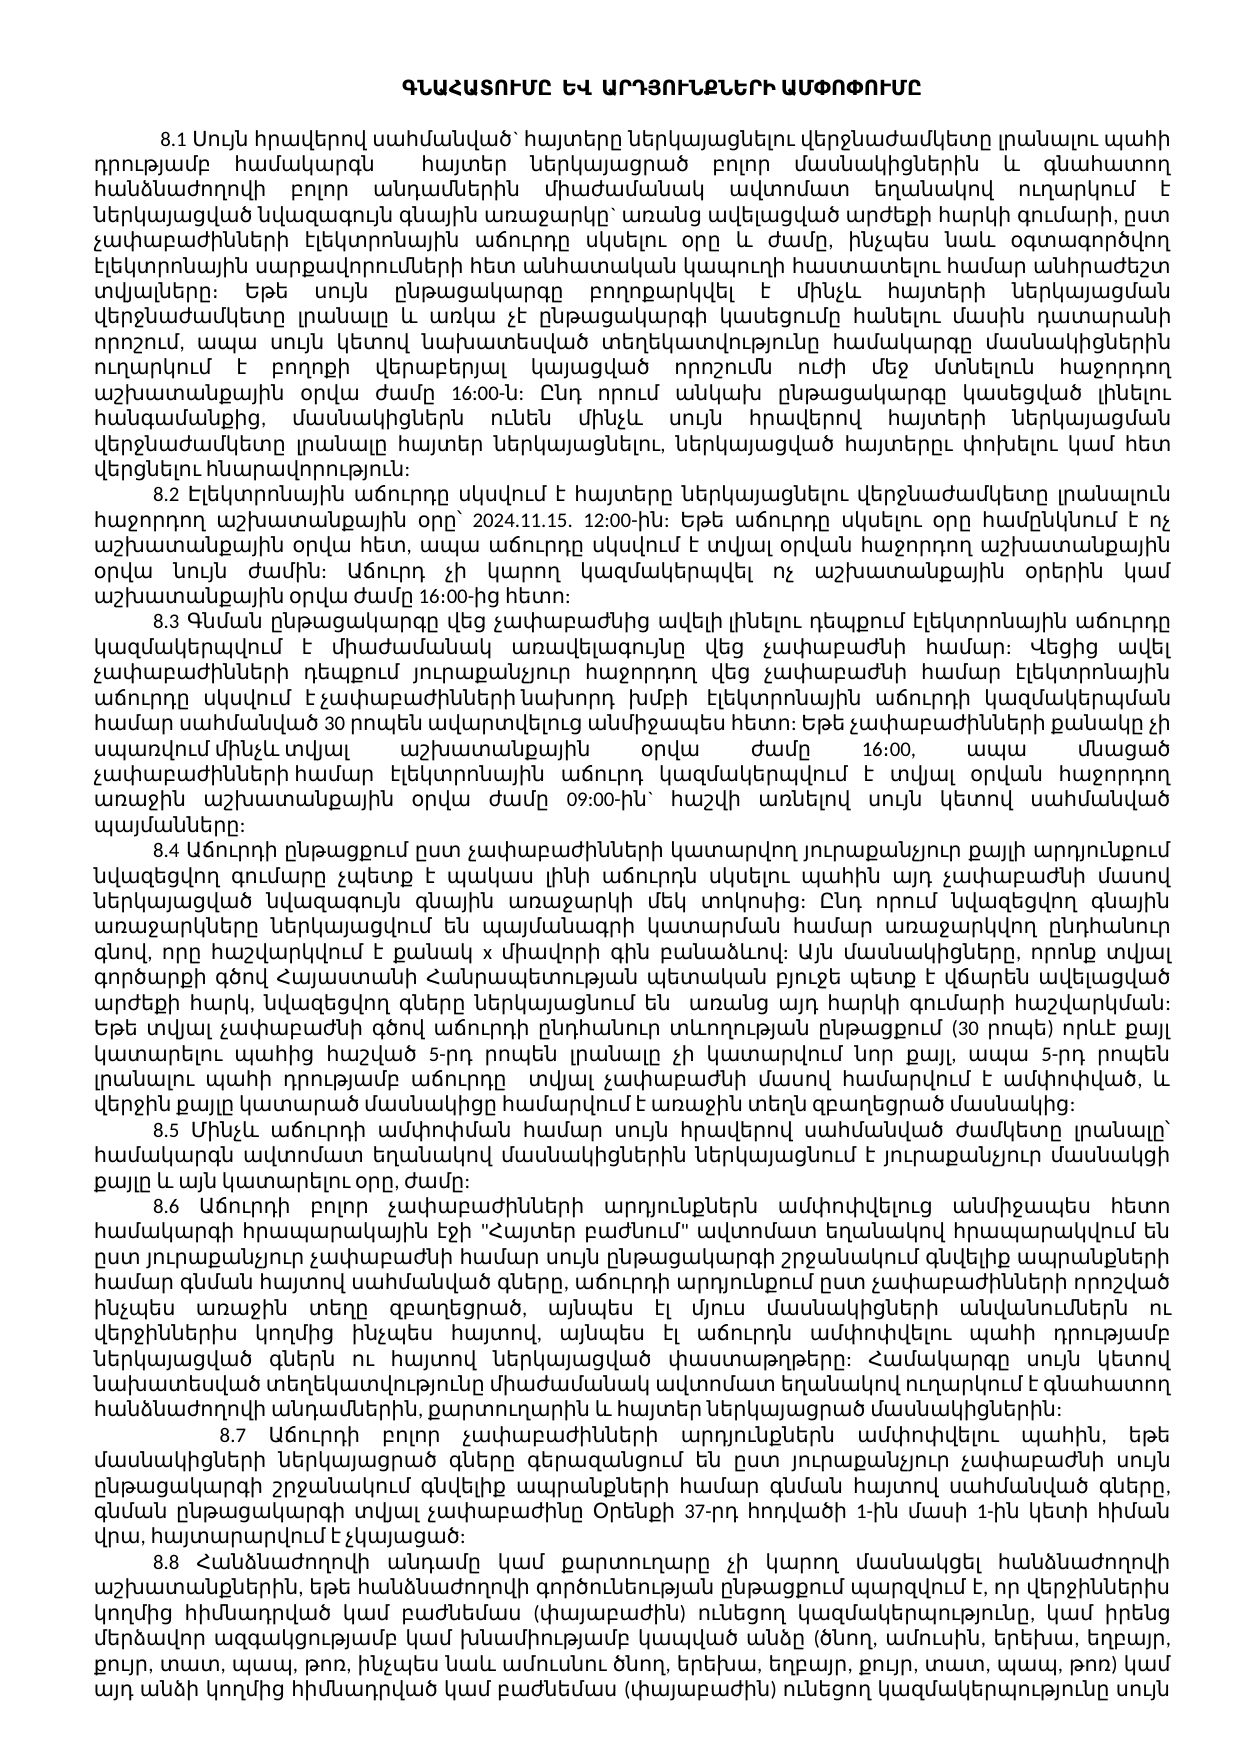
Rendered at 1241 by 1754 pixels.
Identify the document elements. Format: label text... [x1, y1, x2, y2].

text 8.4 Աճուրդի ընթացքում ըստ չափաբաժինների կատարվող յուրաքանչյուր քայլի արդյունքում նվազեցվող գումարը չպետք է պակաս լինի աճուրդն սկսելու պահին այդ չափաբաժնի մասով ներկայացված նվազագույն գնային առաջարկի մեկ տոկոսից: Ընդ որում նվազեցվող գնային առաջարկները ներկայացվում են պայմանագրի կատարման համար առաջարկվող ընդհանուր գնով, որը հաշվարկվում է քանակ x միավորի գին բանաձևով: Այն մասնակիցները, որոնք տվյալ գործարքի գծով Հայաստանի Հանրապետության պետական բյուջե պետք է վճարեն ավելացված արժեքի հարկ, նվազեցվող գները ներկայացնում են առանց այդ հարկի գումարի հաշվարկման: Եթե տվյալ չափաբաժնի գծով աճուրդի ընդհանուր տևողության ընթացքում (30 րոպե) որևէ քայլ կատարելու պահից հաշված 5-րդ րոպեն լրանալը չի կատարվում նոր քայլ, ապա 5-րդ րոպեն լրանալու պահի դրությամբ աճուրդը տվյալ չափաբաժնի մասով համարվում է ամփոփված, և վերջին քայլը կատարած մասնակիցը համարվում է առաջին տեղն զբաղեցրած մասնակից: [94, 837, 1171, 1117]
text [94, 1549, 1171, 1702]
text 8.5 Մինչև աճուրդի ամփոփման համար սույն հրավերով սահմանված ժամկետը լրանալը՝ համակարգն ավտոմատ եղանակով մասնակիցներին ներկայացնում է յուրաքանչյուր մասնակցի քայլը և այն կատարելու օրը, ժամը: [94, 1117, 1171, 1193]
text ԳՆԱՀԱՏՈՒՄԸ ԵՎ ԱՐԴՅՈՒՆՔՆԵՐԻ ԱՄՓՈՓՈՒՄԸ [94, 75, 1171, 100]
text 8.7 Աճուրդի բոլոր չափաբաժինների արդյունքներն ամփոփվելու պահին, եթե մասնակիցների ներկայացրած գները գերազանցում են ըստ յուրաքանչյուր չափաբաժնի սույն ընթացակարգի շրջանակում գնվելիք ապրանքների համար գնման հայտով սահմանված գները, գնման ընթացակարգի տվյալ չափաբաժինը Օրենքի 37-րդ հոդվածի 1-ին մասի 1-ին կետի հիման վրա, հայտարարվում է չկայացած: [94, 1422, 1171, 1549]
text 8.1 Սույն հրավերով սահմանված` հայտերը ներկայացնելու վերջնաժամկետը լրանալու պահի դրությամբ համակարգն հայտեր ներկայացրած բոլոր մասնակիցներին և գնահատող հանձնաժողովի բոլոր անդամներին միաժամանակ ավտոմատ եղանակով ուղարկում է ներկայացված նվազագույն գնային առաջարկը` առանց ավելացված արժեքի հարկի գումարի, ըստ չափաբաժինների էլեկտրոնային աճուրդը սկսելու օրը և ժամը, ինչպես նաև օգտագործվող էլեկտրոնային սարքավորումների հետ անհատական կապուղի հաստատելու համար անհրաժեշտ տվյալները։ Եթե սույն ընթացակարգը բողոքարկվել է մինչև հայտերի ներկայացման վերջնաժամկետը լրանալը և առկա չէ ընթացակարգի կասեցումը հանելու մասին դատարանի որոշում, ապա սույն կետով նախատեսված տեղեկատվությունը համակարգը մասնակիցներին ուղարկում է բողոքի վերաբերյալ կայացված որոշումն ուժի մեջ մտնելուն հաջորդող աշխատանքային օրվա ժամը 16:00-ն: Ընդ որում անկախ ընթացակարգը կասեցված լինելու հանգամանքից, մասնակիցներն ունեն մինչև սույն հրավերով հայտերի ներկայացման վերջնաժամկետը լրանալը հայտեր ներկայացնելու, ներկայացված հայտերըւ փոխելու կամ հետ վերցնելու հնարավորություն: [94, 126, 1171, 482]
text 8.3 Գնման ընթացակարգը վեց չափաբաժնից ավելի լինելու դեպքում էլեկտրոնային աճուրդը կազմակերպվում է միաժամանակ առավելագույնը վեց չափաբաժնի համար: Վեցից ավել չափաբաժինների դեպքում յուրաքանչյուր հաջորդող վեց չափաբաժնի համար էլեկտրոնային աճուրդը սկսվում է չափաբաժինների նախորդ խմբի էլեկտրոնային աճուրդի կազմակերպման համար սահմանված 30 րոպեն ավարտվելուց անմիջապես հետո: Եթե չափաբաժինների քանակը չի սպառվում մինչև տվյալ աշխատանքային օրվա ժամը 16։00, ապա մնացած չափաբաժինների համար էլեկտրոնային աճուրդ կազմակերպվում է տվյալ օրվան հաջորդող առաջին աշխատանքային օրվա ժամը 09:00-ին` հաշվի առնելով սույն կետով սահմանված պայմանները: [94, 609, 1171, 837]
text 8.6 Աճուրդի բոլոր չափաբաժինների արդյունքներն ամփոփվելուց անմիջապես հետո համակարգի հրապարակային էջի "Հայտեր բաժնում" ավտոմատ եղանակով հրապարակվում են ըստ յուրաքանչյուր չափաբաժնի համար սույն ընթացակարգի շրջանակում գնվելիք ապրանքների համար գնման հայտով սահմանված գները, աճուրդի արդյունքում ըստ չափաբաժինների որոշված ինչպես առաջին տեղը զբաղեցրած, այնպես էլ մյուս մասնակիցների անվանումներն ու վերջիններիս կողմից ինչպես հայտով, այնպես էլ աճուրդն ամփոփվելու պահի դրությամբ ներկայացված գներն ու հայտով ներկայացված փաստաթղթերը: Համակարգը սույն կետով նախատեսված տեղեկատվությունը միաժամանակ ավտոմատ եղանակով ուղարկում է գնահատող հանձնաժողովի անդամներին, քարտուղարին և հայտեր ներկայացրած մասնակիցներին: [94, 1193, 1171, 1422]
text 8.2 Էլեկտրոնային աճուրդը սկսվում է հայտերը ներկայացնելու վերջնաժամկետը լրանալուն հաջորդող աշխատանքային օրը՝ 2024.11.15. 12:00 -ին: Եթե աճուրդը սկսելու օրը համընկնում է ոչ աշխատանքային օրվա հետ, ապա աճուրդը սկսվում է տվյալ օրվան հաջորդող աշխատանքային օրվա նույն ժամին: Աճուրդ չի կարող կազմակերպվել ոչ աշխատանքային օրերին կամ աշխատանքային օրվա ժամը 16։00-ից հետո: [94, 482, 1171, 609]
